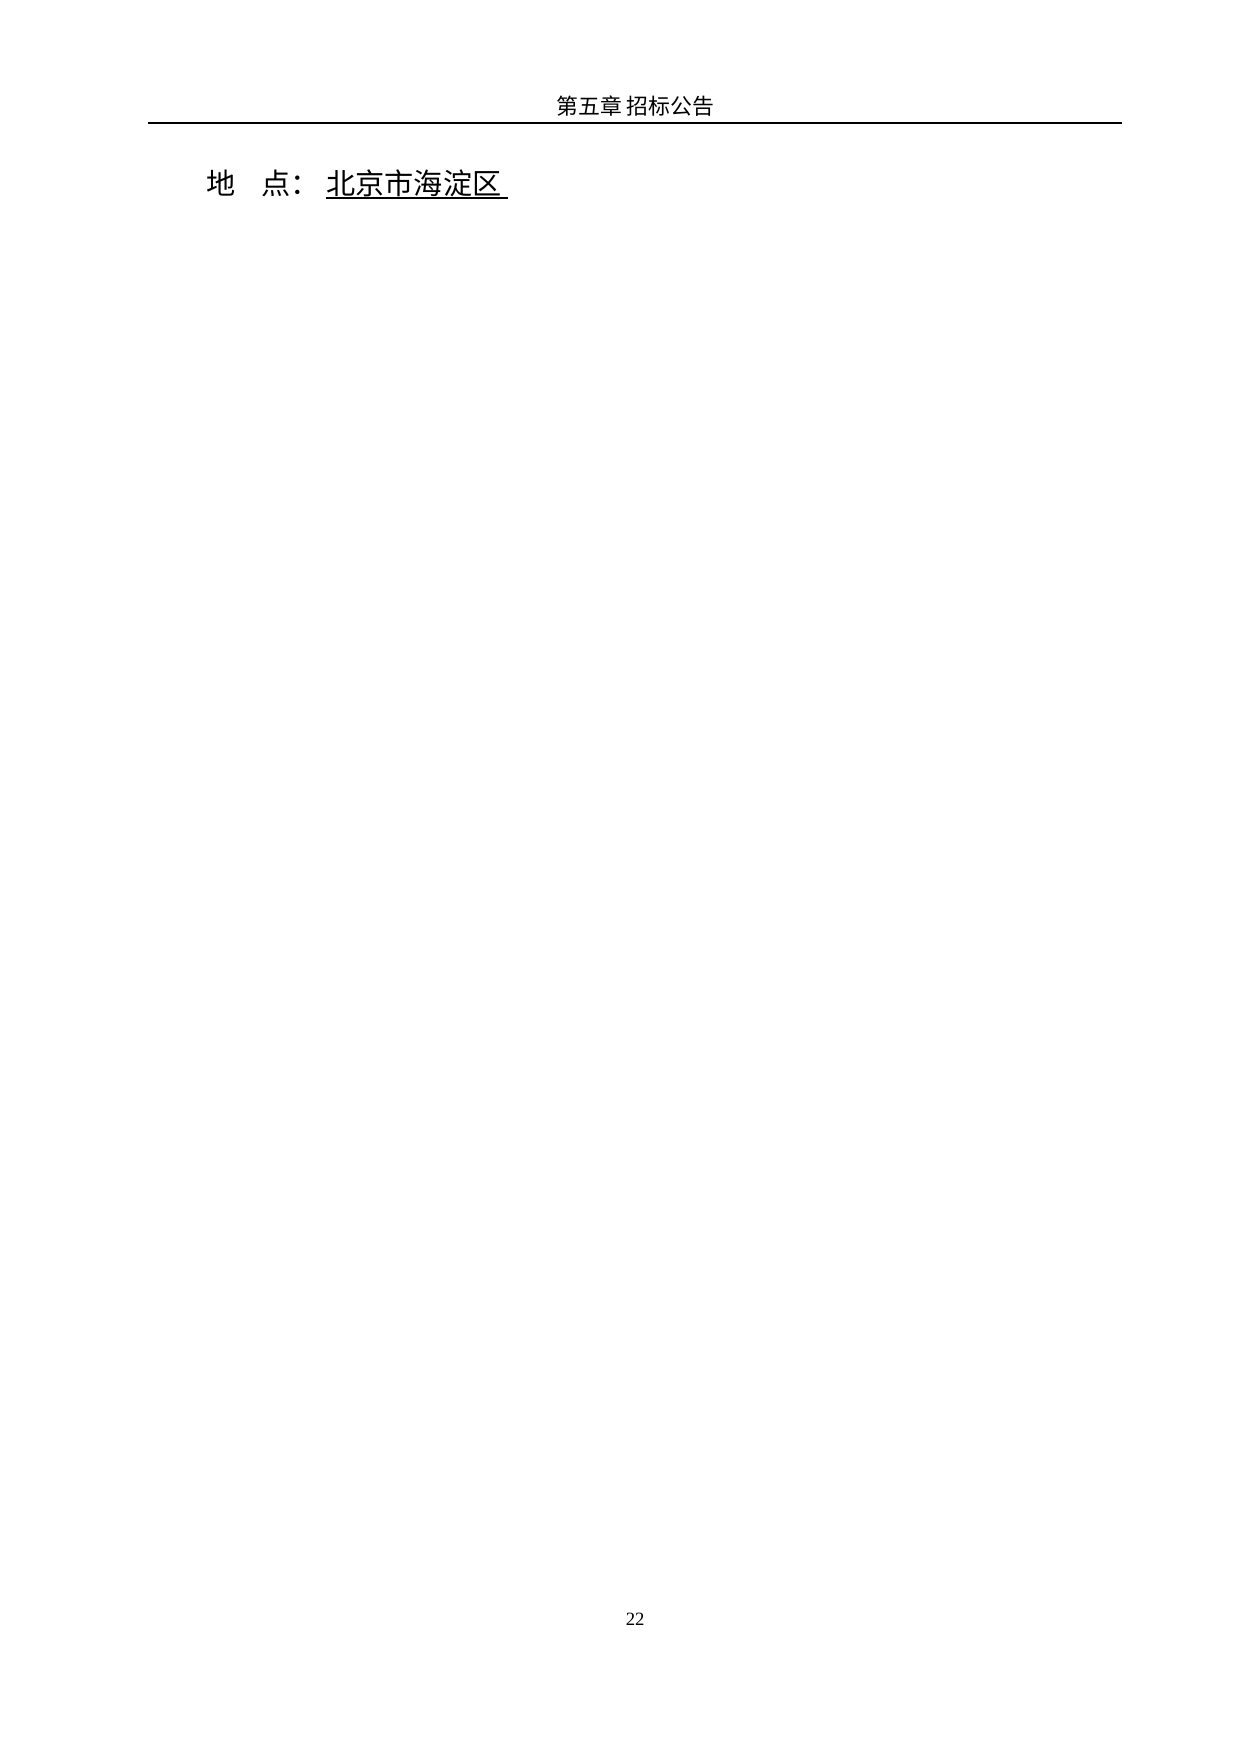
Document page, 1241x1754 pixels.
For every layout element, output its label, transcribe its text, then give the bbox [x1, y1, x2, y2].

text 地 点： 北京市海淀区 [148, 148, 1122, 206]
